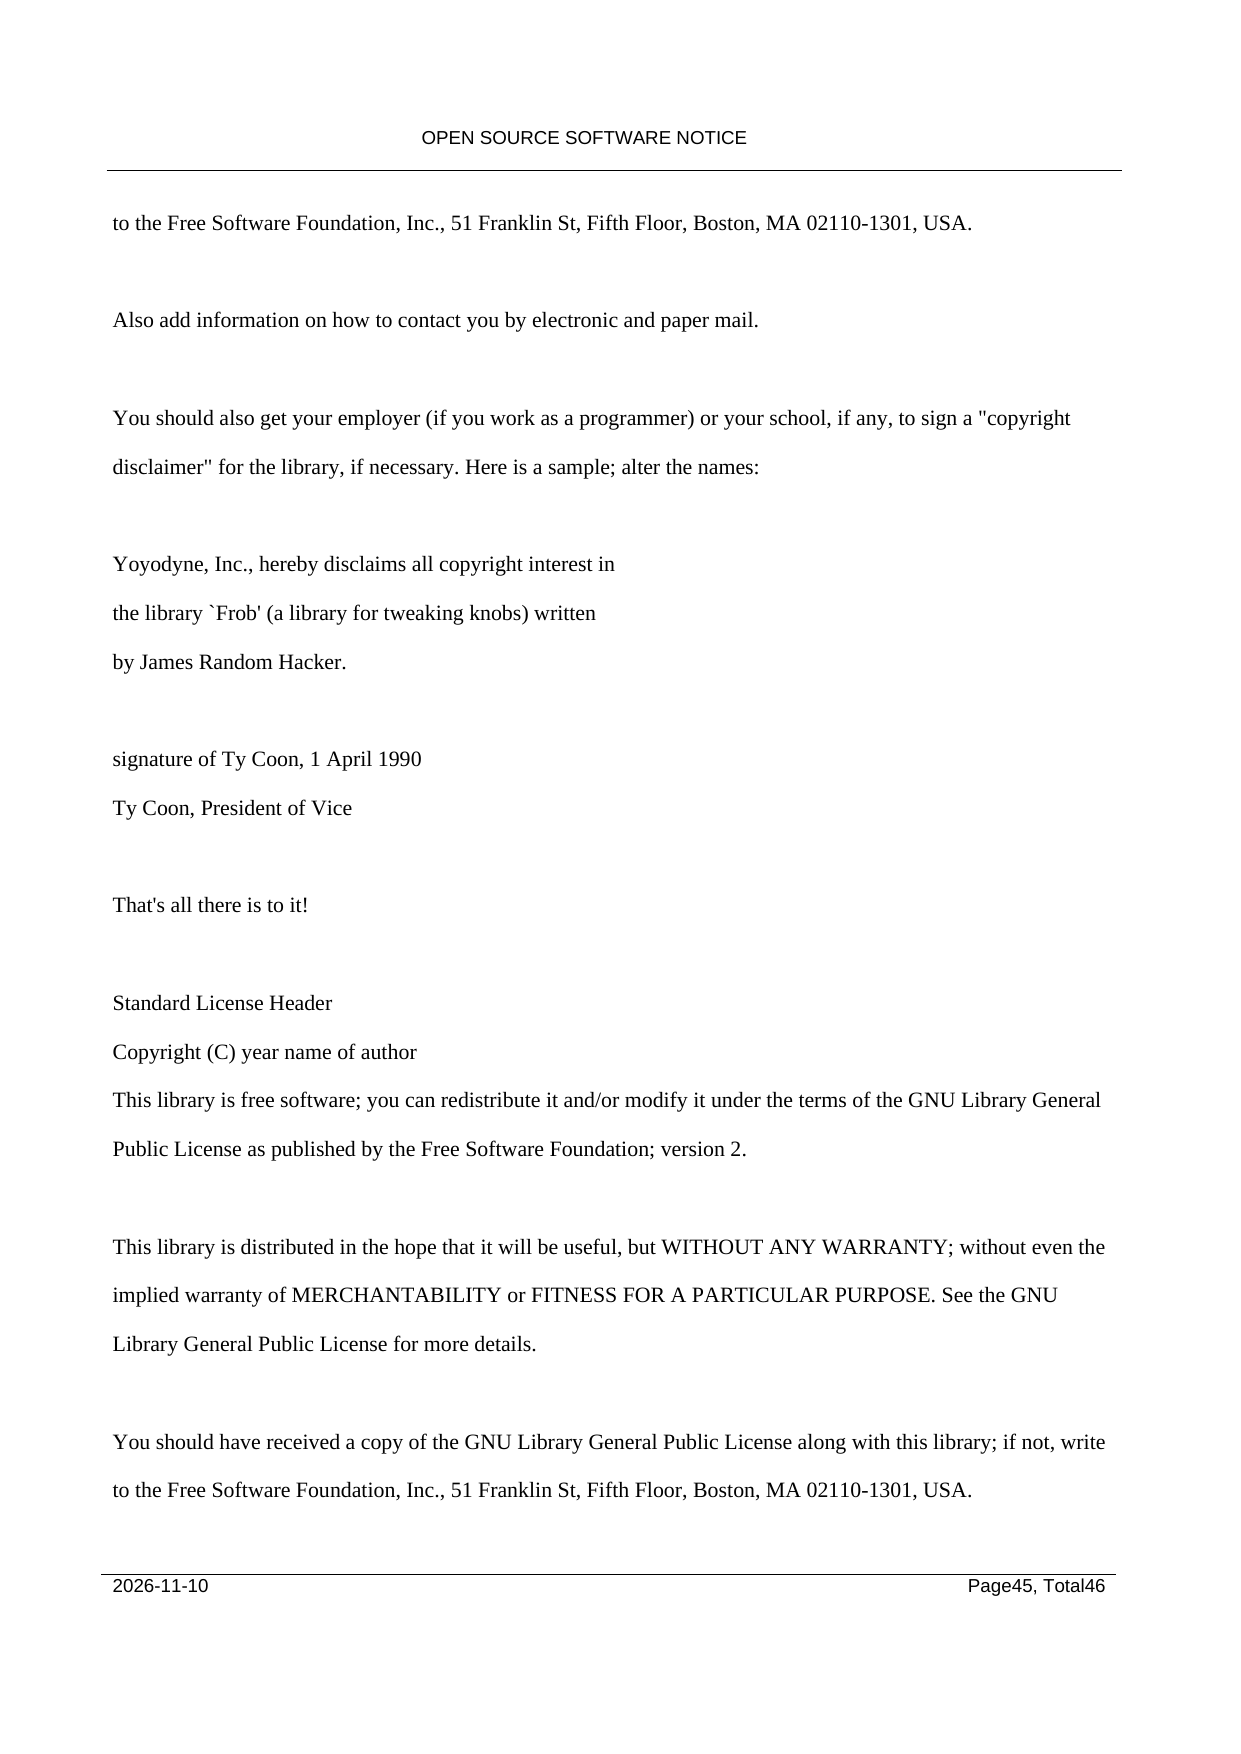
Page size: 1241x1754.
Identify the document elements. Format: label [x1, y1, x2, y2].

text [112, 206, 1128, 1506]
